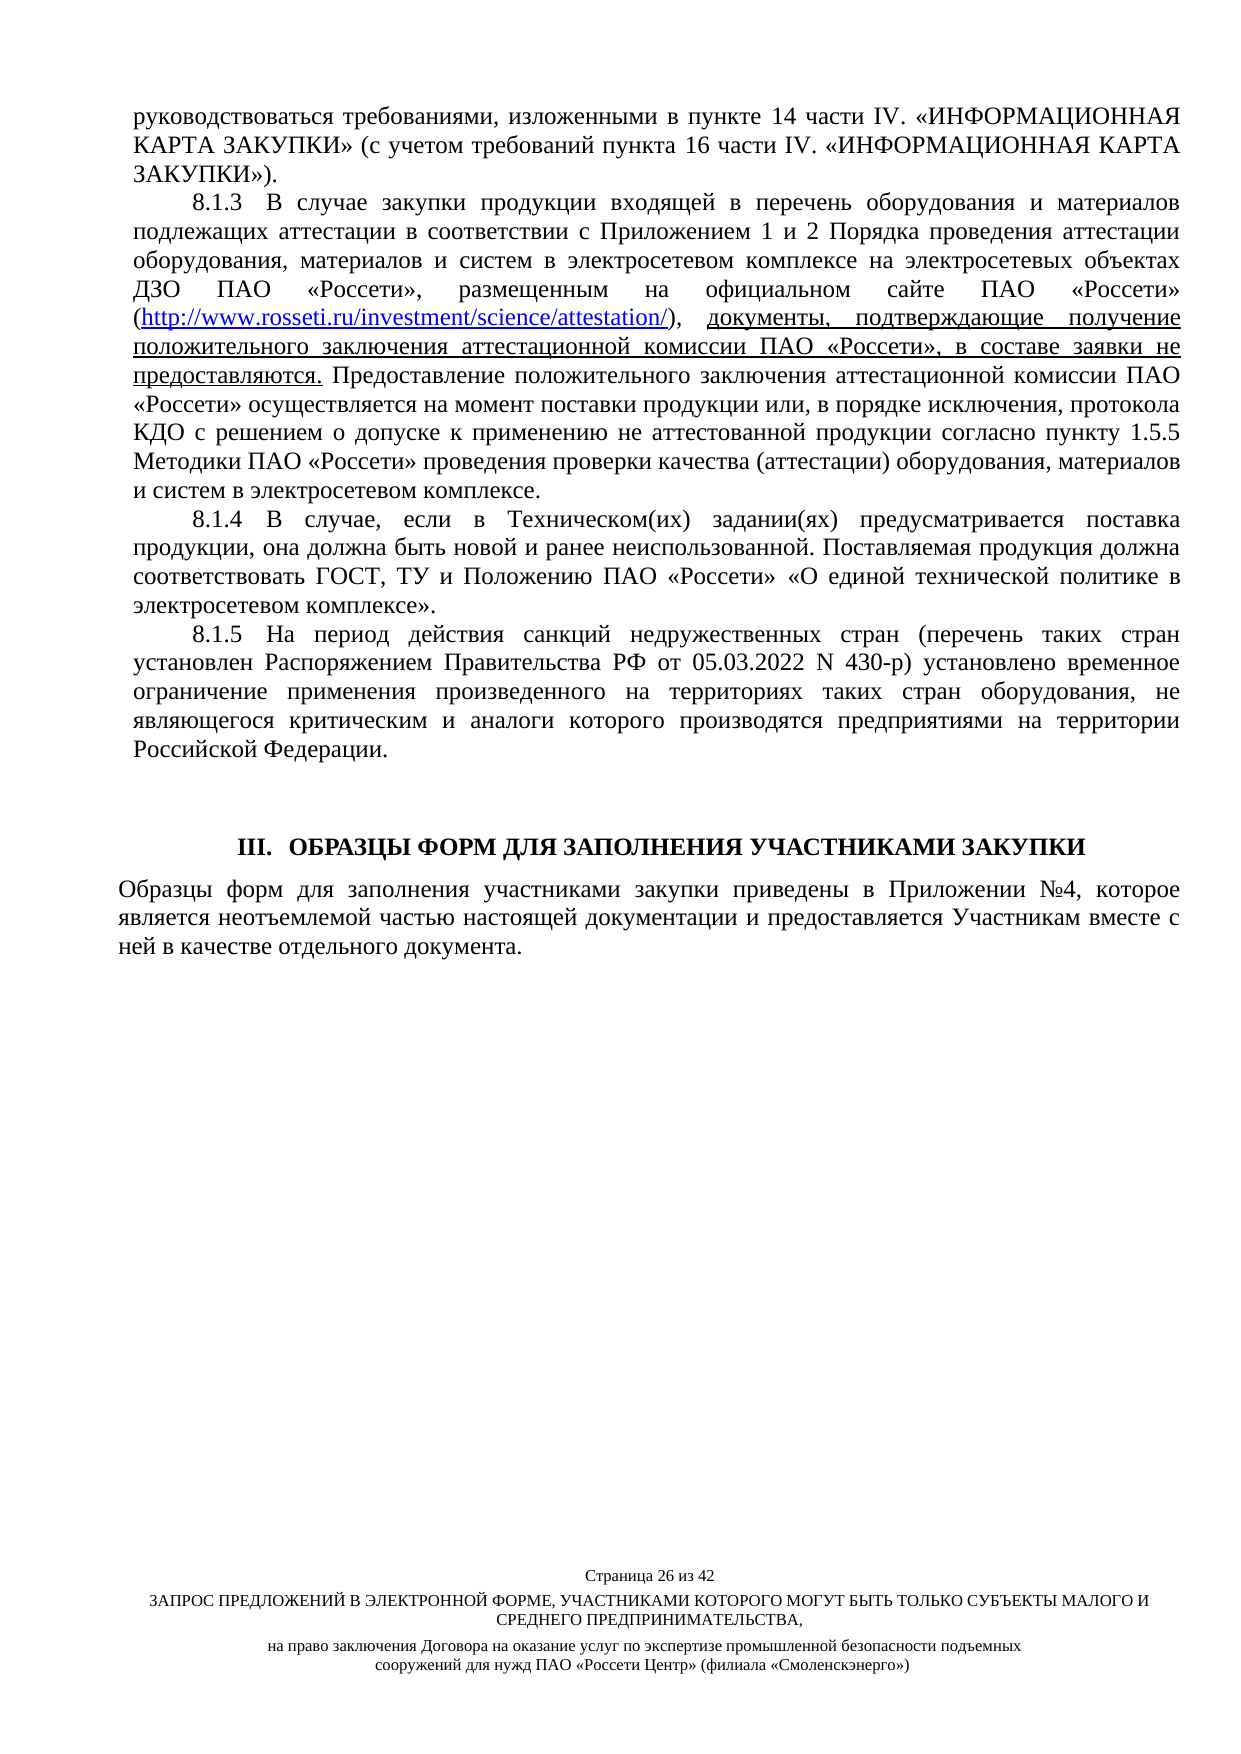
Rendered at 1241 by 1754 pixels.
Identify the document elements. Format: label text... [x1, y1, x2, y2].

subtitle На период действия санкций недружественных стран (перечень таких стран установлен Распоряжением Правительства РФ от 05.03.2022 N 430-р) установлено временное ограничение применения произведенного на территориях таких стран оборудования, не являющегося критическим и аналоги которого производятся предприятиями на территории Российской Федерации. [133, 619, 1181, 762]
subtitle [133, 101, 1181, 187]
subtitle Образцы форм для заполнения участниками закупки приведены в Приложении №4, которое является неотъемлемой частью настоящей документации и предоставляется Участникам вместе с ней в качестве отдельного документа. [118, 874, 1181, 960]
subtitle В случае закупки продукции входящей в перечень оборудования и материалов подлежащих аттестации в соответствии с Приложением 1 и 2 Порядка проведения аттестации оборудования, материалов и систем в электросетевом комплексе на электросетевых объектах ДЗО ПАО «Россети», размещенным на официальном сайте ПАО «Россети» (http://www.rosseti.ru/investment/science/attestation/), документы, подтверждающие получение положительного заключения аттестационной комиссии ПАО «Россети», в составе заявки не предоставляются. Предоставление положительного заключения аттестационной комиссии ПАО «Россети» осуществляется на момент поставки продукции или, в порядке исключения, протокола КДО с решением о допуске к применению не аттестованной продукции согласно пункту 1.5.5 Методики ПАО «Россети» проведения проверки качества (аттестации) оборудования, материалов и систем в электросетевом комплексе. [133, 187, 1181, 356]
subtitle В случае, если в Техническом(их) задании(ях) предусматривается поставка продукции, она должна быть новой и ранее неиспользованной. Поставляемая продукция должна соответствовать ГОСТ, ТУ и Положению ПАО «Россети» «О единой технической политике в электросетевом комплексе». [133, 504, 1181, 619]
subtitle В случае закупки продукции входящей в перечень оборудования и материалов подлежащих аттестации в соответствии с Приложением 1 и 2 Порядка проведения аттестации оборудования, материалов и систем в электросетевом комплексе на электросетевых объектах ДЗО ПАО «Россети», размещенным на официальном сайте ПАО «Россети» (http://www.rosseti.ru/investment/science/attestation/), документы, подтверждающие получение положительного заключения аттестационной комиссии ПАО «Россети», в составе заявки не предоставляются. Предоставление положительного заключения аттестационной комиссии ПАО «Россети» осуществляется на момент поставки продукции или, в порядке исключения, протокола КДО с решением о допуске к применению не аттестованной продукции согласно пункту 1.5.5 Методики ПАО «Россети» проведения проверки качества (аттестации) оборудования, материалов и систем в электросетевом комплексе. [133, 358, 1181, 504]
subtitle ОБРАЗЦЫ ФОРМ ДЛЯ ЗАПОЛНЕНИЯ УЧАСТНИКАМИ ЗАКУПКИ [118, 832, 1181, 861]
